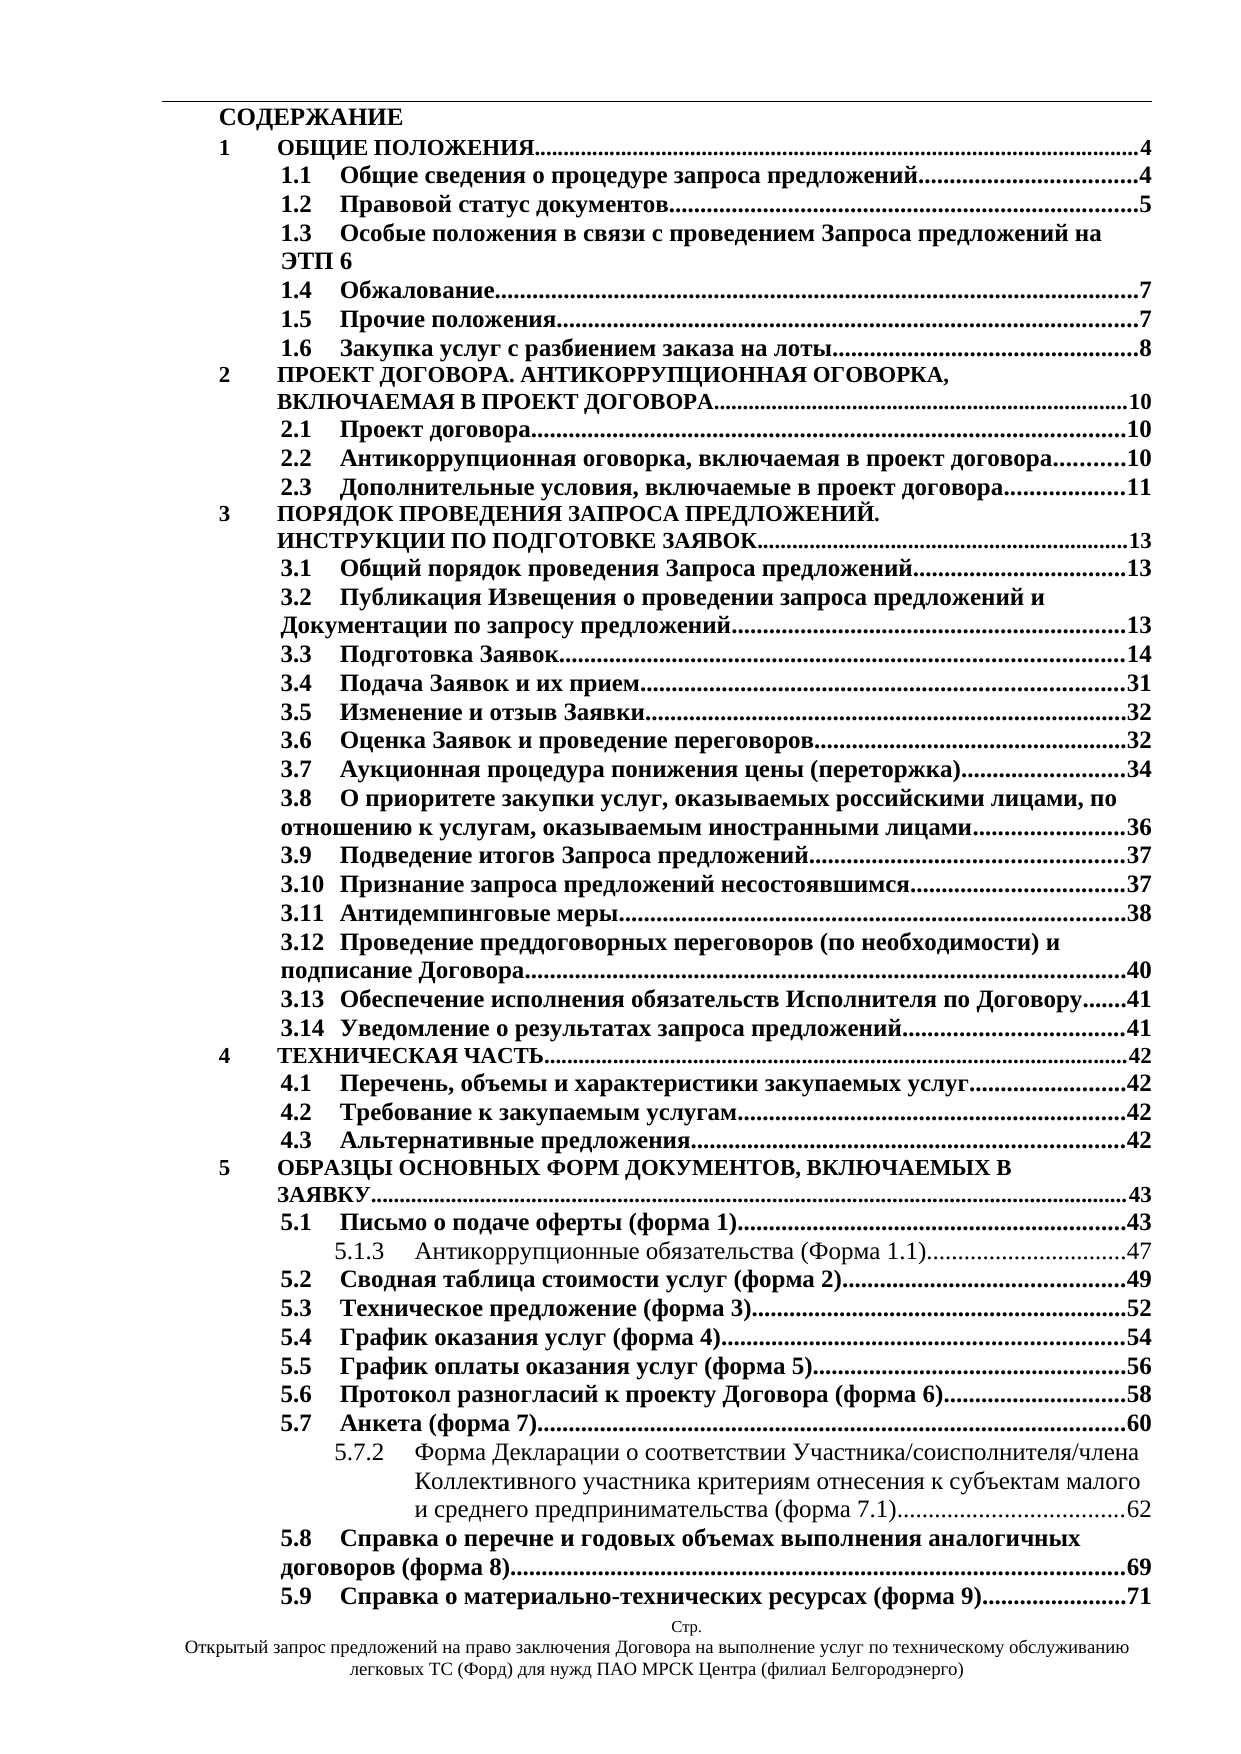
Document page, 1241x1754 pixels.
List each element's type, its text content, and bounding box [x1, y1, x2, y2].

text 3.14 Уведомление о результатах запроса предложений 41 [280, 1013, 1133, 1042]
text 5.4 График оказания услуг (форма 4) 54 [280, 1322, 1133, 1351]
text 3.6 Оценка Заявок и проведение переговоров 32 [280, 726, 1133, 754]
text 3.1 Общий порядок проведения Запроса предложений 13 [280, 553, 1133, 582]
text 3.4 Подача Заявок и их прием 31 [280, 668, 1133, 697]
text 2 Проект Договора. Антикоррупционная оговорка, включаемая в проект договора 10 [218, 361, 1033, 414]
text 5.7.2 Форма Декларации о соответствии Участника/соисполнителя/члена Коллективного участника критериям отнесения к субъектам малого и среднего предпринимательства (форма 7.1) 62 [334, 1437, 1144, 1523]
text 3.7 Аукционная процедура понижения цены (переторжка) 34 [280, 754, 1133, 783]
text 1.5 Прочие положения 7 [280, 304, 1133, 333]
text 5.5 График оплаты оказания услуг (форма 5) 56 [280, 1351, 1133, 1379]
text 4.2 Требование к закупаемым услугам 42 [280, 1097, 1133, 1126]
text 3.13 Обеспечение исполнения обязательств Исполнителя по Договору 41 [280, 984, 1133, 1013]
text СОДЕРЖАНИЕ [218, 102, 938, 131]
text 3.5 Изменение и отзыв Заявки 32 [280, 697, 1133, 726]
text 3.2 Публикация Извещения о проведении запроса предложений и Документации по запросу предложений 13 [280, 582, 1133, 639]
text 5.1 Письмо о подаче оферты (форма 1) 43 [280, 1207, 1133, 1236]
text 5.8 Справка о перечне и годовых объемах выполнения аналогичных договоров (форма 8) 69 [280, 1523, 1133, 1581]
text 1.2 Правовой статус документов 5 [280, 189, 1133, 218]
text 5 Образцы основных форм документов, включаемых в Заявку 43 [218, 1154, 1033, 1207]
text 5.7 Анкета (форма 7) 60 [280, 1408, 1133, 1437]
text 1 Общие положения 4 [218, 134, 1033, 160]
text 5.9 Справка о материально-технических ресурсах (форма 9) 71 [280, 1581, 1133, 1609]
text 4.1 Перечень, объемы и характеристики закупаемых услуг 42 [280, 1068, 1133, 1097]
text 2.1 Проект договора 10 [280, 414, 1133, 443]
text 3.11 Антидемпинговые меры 38 [280, 898, 1133, 927]
text 5.6 Протокол разногласий к проекту Договора (форма 6) 58 [280, 1379, 1133, 1408]
text 3.10 Признание запроса предложений несостоявшимся 37 [280, 869, 1133, 898]
text 5.2 Сводная таблица стоимости услуг (форма 2) 49 [280, 1264, 1133, 1293]
text 1.6 Закупка услуг с разбиением заказа на лоты 8 [280, 333, 1133, 361]
text 3.3 Подготовка Заявок 14 [280, 639, 1133, 668]
text 4 Техническая часть 42 [218, 1042, 1033, 1068]
text 1.1 Общие сведения о процедуре запроса предложений 4 [280, 160, 1133, 189]
text 2.2 Антикоррупционная оговорка, включаемая в проект договора 10 [280, 443, 1133, 472]
text 3.12 Проведение преддоговорных переговоров (по необходимости) и подписание Договора 40 [280, 927, 1133, 984]
text 5.3 Техническое предложение (форма 3) 52 [280, 1293, 1133, 1322]
text 3.9 Подведение итогов Запроса предложений 37 [280, 841, 1133, 869]
text 4.3 Альтернативные предложения 42 [280, 1126, 1133, 1154]
text 3 Порядок проведения Запроса предложений. Инструкции по подготовке Заявок 13 [218, 500, 1033, 553]
text 3.8 О приоритете закупки услуг, оказываемых российскими лицами, по отношению к услугам, оказываемым иностранными лицами 36 [280, 783, 1133, 841]
text 2.3 Дополнительные условия, включаемые в проект договора 11 [280, 472, 1133, 500]
text 5.1.3 Антикоррупционные обязательства (Форма 1.1). 47 [334, 1236, 1144, 1264]
text 1.4 Обжалование 7 [280, 275, 1133, 304]
text 1.3 Особые положения в связи с проведением Запроса предложений на ЭТП 6 [280, 218, 1133, 275]
